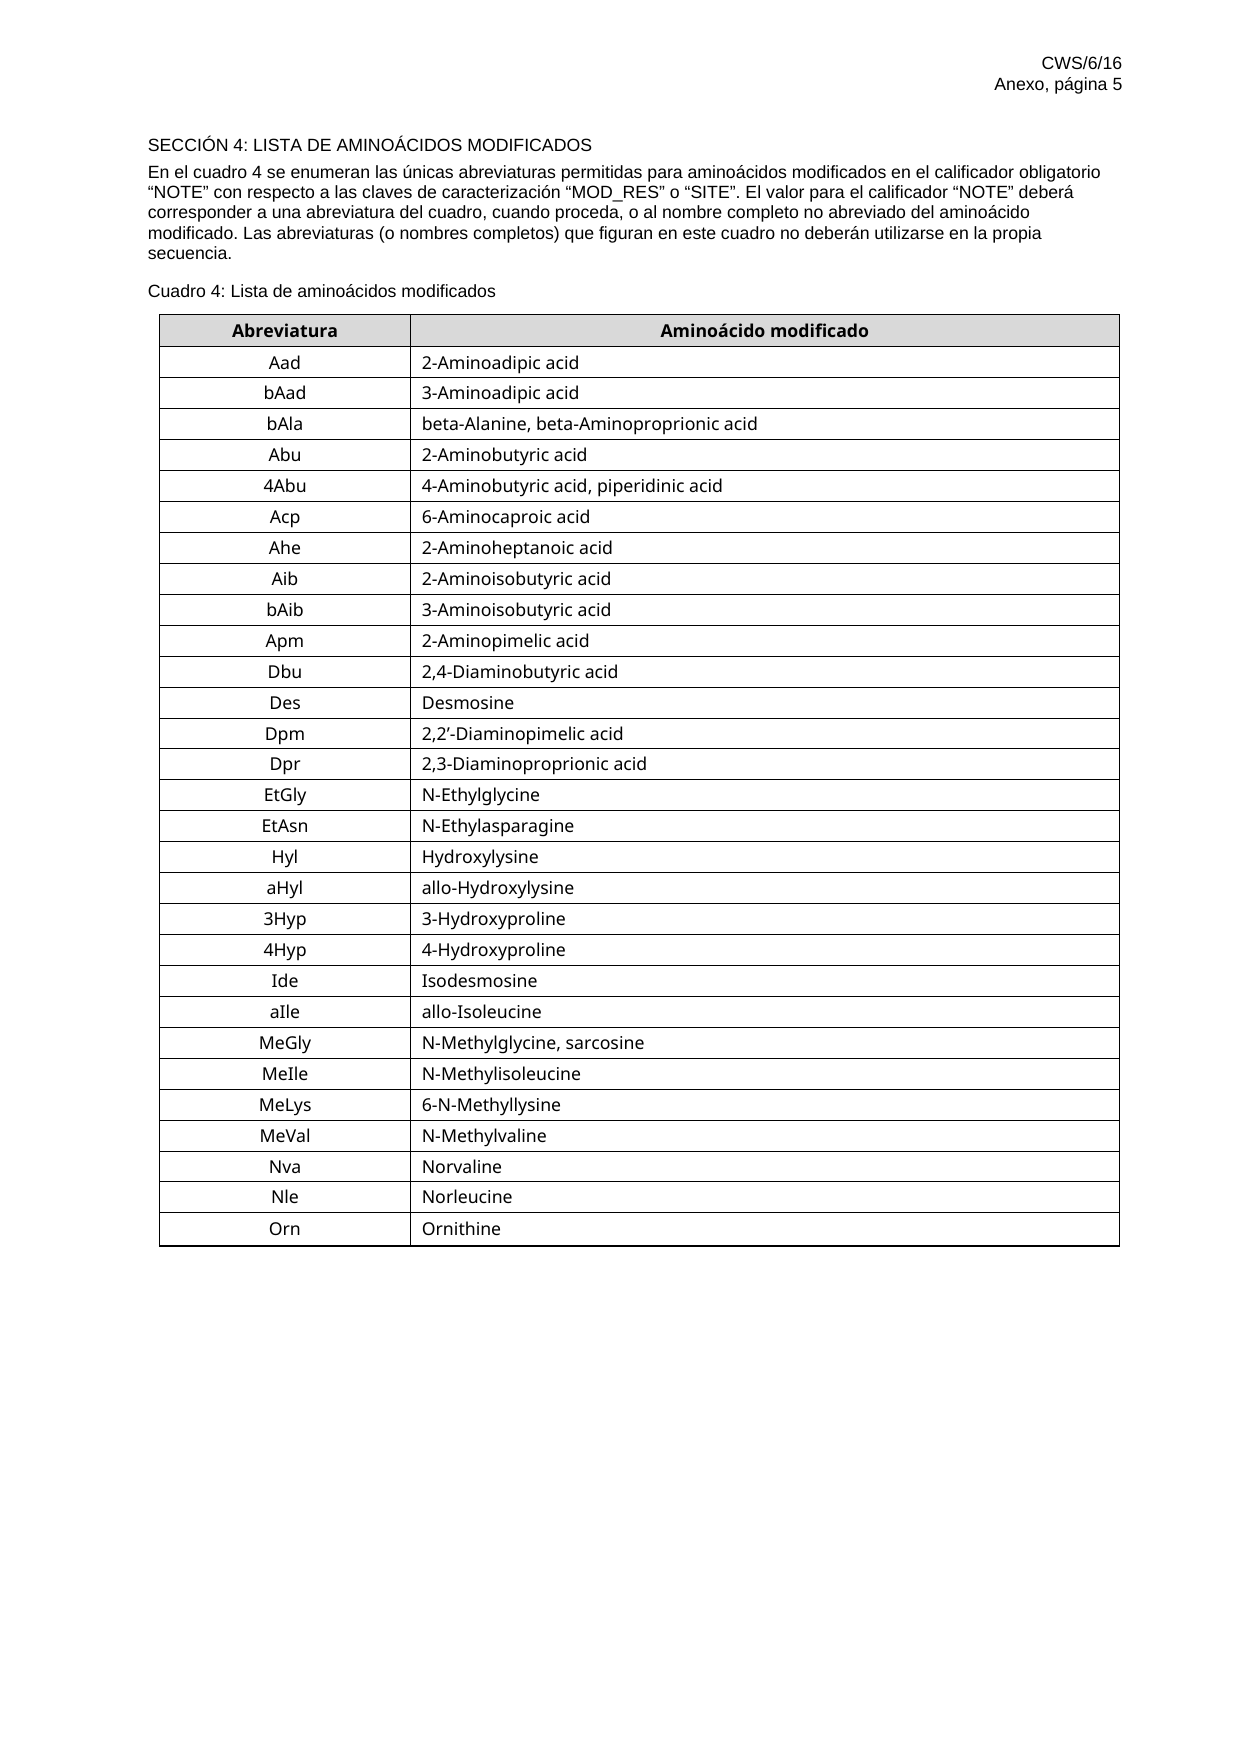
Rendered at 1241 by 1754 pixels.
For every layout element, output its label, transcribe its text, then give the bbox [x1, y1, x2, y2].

table_cell 2,2’-Diaminopimelic acid [411, 719, 1119, 748]
table_cell Isodesmosine [411, 966, 1119, 996]
table_cell 2-Aminoadipic acid [411, 347, 1119, 377]
table_cell bAad [160, 378, 410, 408]
table_cell Desmosine [411, 688, 1119, 718]
table_cell Ornithine [411, 1213, 1119, 1245]
table_cell Orn [160, 1213, 410, 1245]
table_cell Dbu [160, 657, 410, 687]
table_cell Norleucine [411, 1182, 1119, 1212]
table_cell 4-Aminobutyric acid, piperidinic acid [411, 471, 1119, 501]
table_cell 2-Aminobutyric acid [411, 440, 1119, 470]
table_cell allo-Hydroxylysine [411, 873, 1119, 903]
table_cell Hydroxylysine [411, 842, 1119, 872]
table_cell MeGly [160, 1028, 410, 1058]
table_cell allo-Isoleucine [411, 997, 1119, 1027]
table_cell Acp [160, 502, 410, 532]
table_cell 4Hyp [160, 935, 410, 965]
table_cell N-Ethylasparagine [411, 811, 1119, 841]
table_cell 4-Hydroxyproline [411, 935, 1119, 965]
table_cell Ahe [160, 533, 410, 563]
table_cell Nva [160, 1152, 410, 1181]
table_cell 3-Aminoadipic acid [411, 378, 1119, 408]
table_cell 2,3-Diaminoproprionic acid [411, 749, 1119, 779]
table_cell 6-Aminocaproic acid [411, 502, 1119, 532]
table_cell Des [160, 688, 410, 718]
table_cell 2-Aminoheptanoic acid [411, 533, 1119, 563]
table_cell aHyl [160, 873, 410, 903]
table_cell 3-Hydroxyproline [411, 904, 1119, 934]
table_cell N-Ethylglycine [411, 780, 1119, 810]
text Cuadro 4: Lista de aminoácidos modificados [148, 281, 1122, 302]
table_cell Hyl [160, 842, 410, 872]
subtitle SECCIÓN 4: LISTA DE AMINOÁCIDOS MODIFICADOS [148, 135, 1122, 155]
table_cell 2-Aminopimelic acid [411, 626, 1119, 656]
table_cell 4Abu [160, 471, 410, 501]
table_cell aIle [160, 997, 410, 1027]
table_cell bAla [160, 409, 410, 439]
table_cell Dpm [160, 719, 410, 748]
table_cell Abu [160, 440, 410, 470]
table_cell N-Methylvaline [411, 1121, 1119, 1151]
table_cell EtGly [160, 780, 410, 810]
table_cell 2,4-Diaminobutyric acid [411, 657, 1119, 687]
table_cell N-Methylisoleucine [411, 1059, 1119, 1089]
table_cell MeIle [160, 1059, 410, 1089]
table_cell 3Hyp [160, 904, 410, 934]
table_cell 6-N-Methyllysine [411, 1090, 1119, 1120]
table_header Aminoácido modificado [411, 315, 1119, 346]
table_cell Ide [160, 966, 410, 996]
table_cell MeVal [160, 1121, 410, 1151]
table_header Abreviatura [160, 315, 410, 346]
table_cell Aad [160, 347, 410, 377]
table_cell Aib [160, 564, 410, 594]
table_cell 2-Aminoisobutyric acid [411, 564, 1119, 594]
table_cell Nle [160, 1182, 410, 1212]
table_cell bAib [160, 595, 410, 625]
table_cell EtAsn [160, 811, 410, 841]
table_cell MeLys [160, 1090, 410, 1120]
table_cell Norvaline [411, 1152, 1119, 1181]
table_cell 3-Aminoisobutyric acid [411, 595, 1119, 625]
table_cell beta-Alanine, beta-Aminoproprionic acid [411, 409, 1119, 439]
text En el cuadro 4 se enumeran las únicas abreviaturas permitidas para aminoácidos modificados en el calificador obligatorio “NOTE” con respecto a las claves de caracterización “MOD_RES” o “SITE”. El valor para el calificador “NOTE” deberá corresponder a una abreviatura del cuadro, cuando proceda, o al nombre completo no abreviado del aminoácido modificado. Las abreviaturas (o nombres completos) que figuran en este cuadro no deberán utilizarse en la propia secuencia. [148, 161, 1122, 263]
table_cell N-Methylglycine, sarcosine [411, 1028, 1119, 1058]
table_cell Dpr [160, 749, 410, 779]
table_cell Apm [160, 626, 410, 656]
